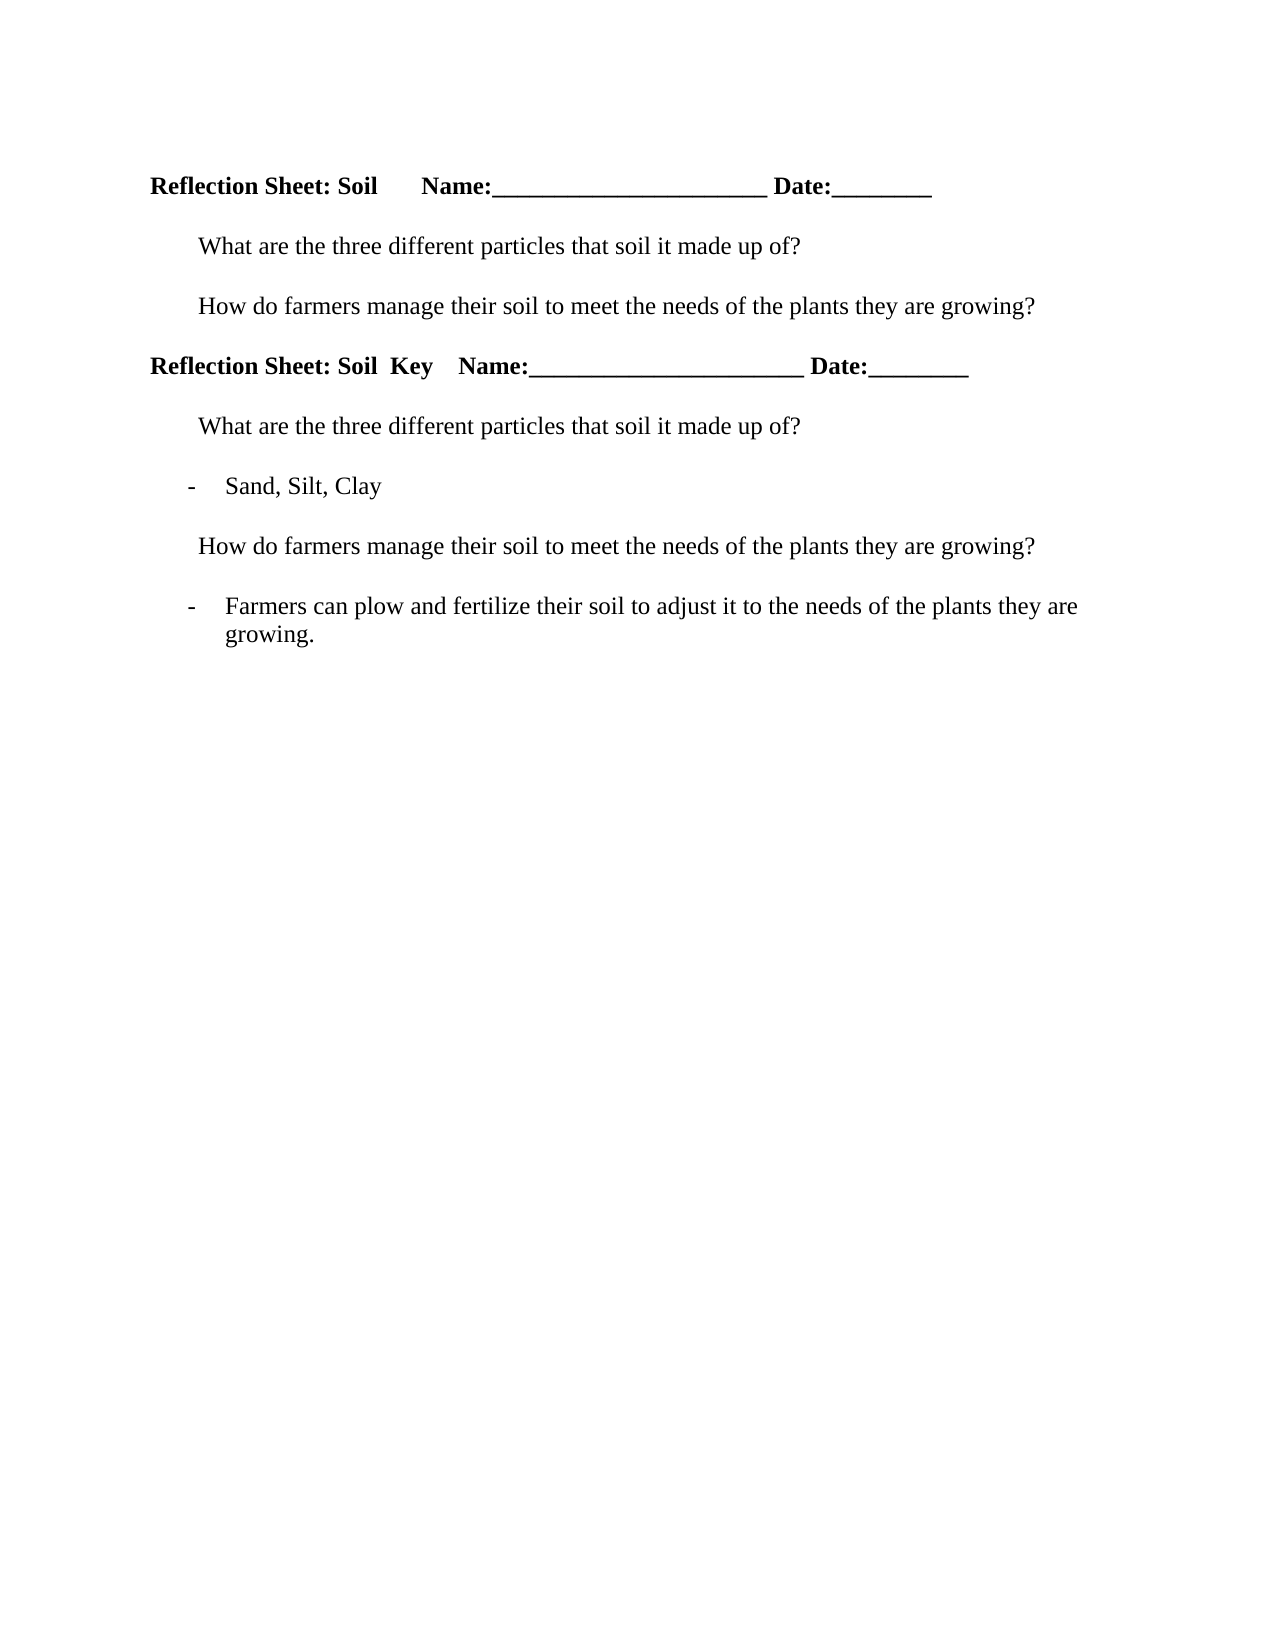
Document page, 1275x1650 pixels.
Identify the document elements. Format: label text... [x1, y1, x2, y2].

text What are the three different particles that soil it made up of? [198, 231, 1102, 259]
text Reflection Sheet: Soil Name:______________________ Date:________ [150, 171, 1102, 199]
text What are the three different particles that soil it made up of? [198, 411, 1102, 439]
list Sand, Silt, Clay [187, 471, 1102, 499]
text How do farmers manage their soil to meet the needs of the plants they are growing? [198, 531, 1102, 559]
list Farmers can plow and fertilize their soil to adjust it to the needs of the plants they are growing. [187, 591, 1102, 648]
text How do farmers manage their soil to meet the needs of the plants they are growing? [198, 291, 1102, 319]
text Reflection Sheet: Soil Key Name:______________________ Date:________ [150, 351, 1102, 379]
